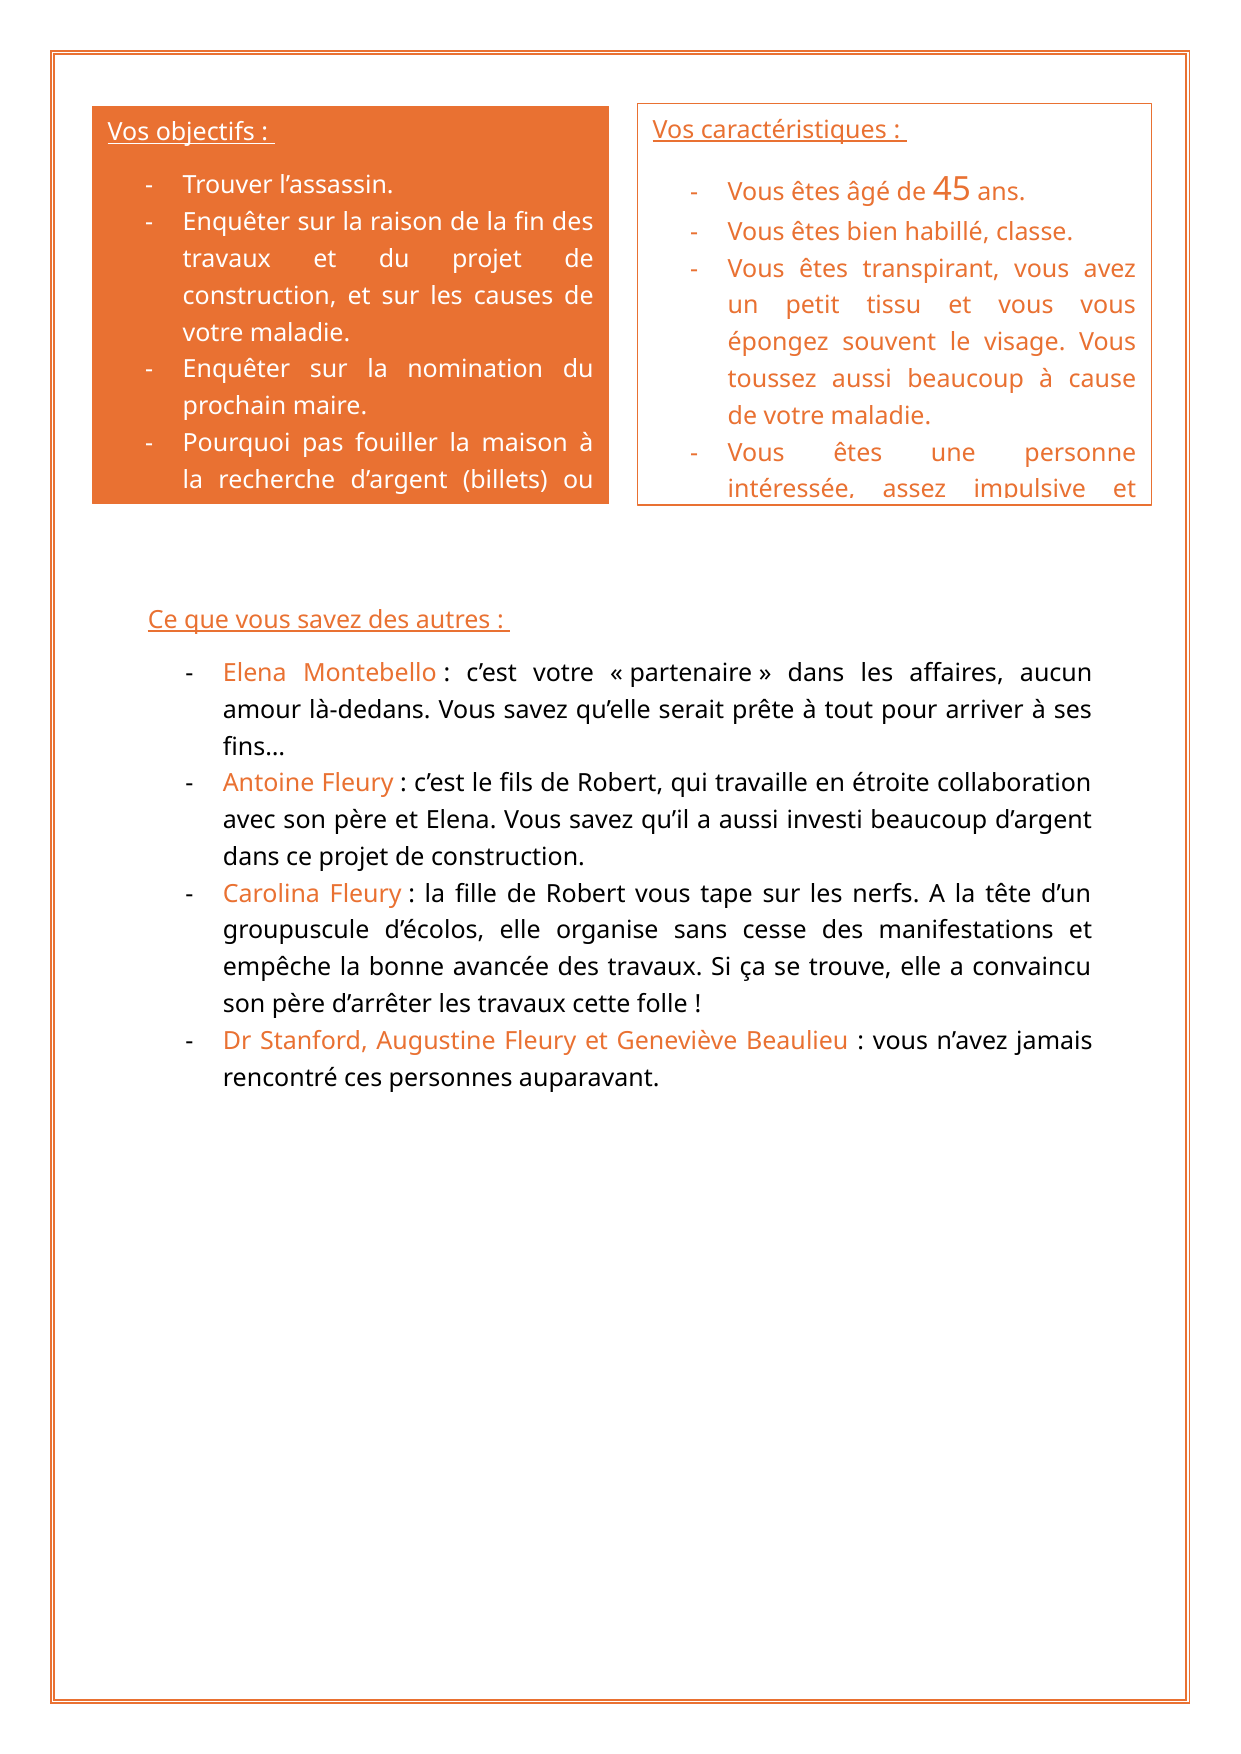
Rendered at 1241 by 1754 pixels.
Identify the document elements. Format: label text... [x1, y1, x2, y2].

list Antoine Fleury : c’est le fils de Robert, qui travaille en étroite collaboration avec son père et Elena. Vous savez qu’il a aussi investi beaucoup d’argent dans ce projet de construction. [185, 765, 1093, 873]
list Elena Montebello : c’est votre « partenaire » dans les affaires, aucun amour là-dedans. Vous savez qu’elle serait prête à tout pour arriver à ses fins… [185, 655, 1093, 762]
text Ce que vous savez des autres : [148, 601, 1093, 635]
list Dr Stanford, Augustine Fleury et Geneviève Beaulieu : vous n’avez jamais rencontré ces personnes auparavant. [185, 1022, 1093, 1093]
list Carolina Fleury : la fille de Robert vous tape sur les nerfs. A la tête d’un groupuscule d’écolos, elle organise sans cesse des manifestations et empêche la bonne avancée des travaux. Si ça se trouve, elle a convaincu son père d’arrêter les travaux cette folle ! [185, 875, 1093, 1020]
